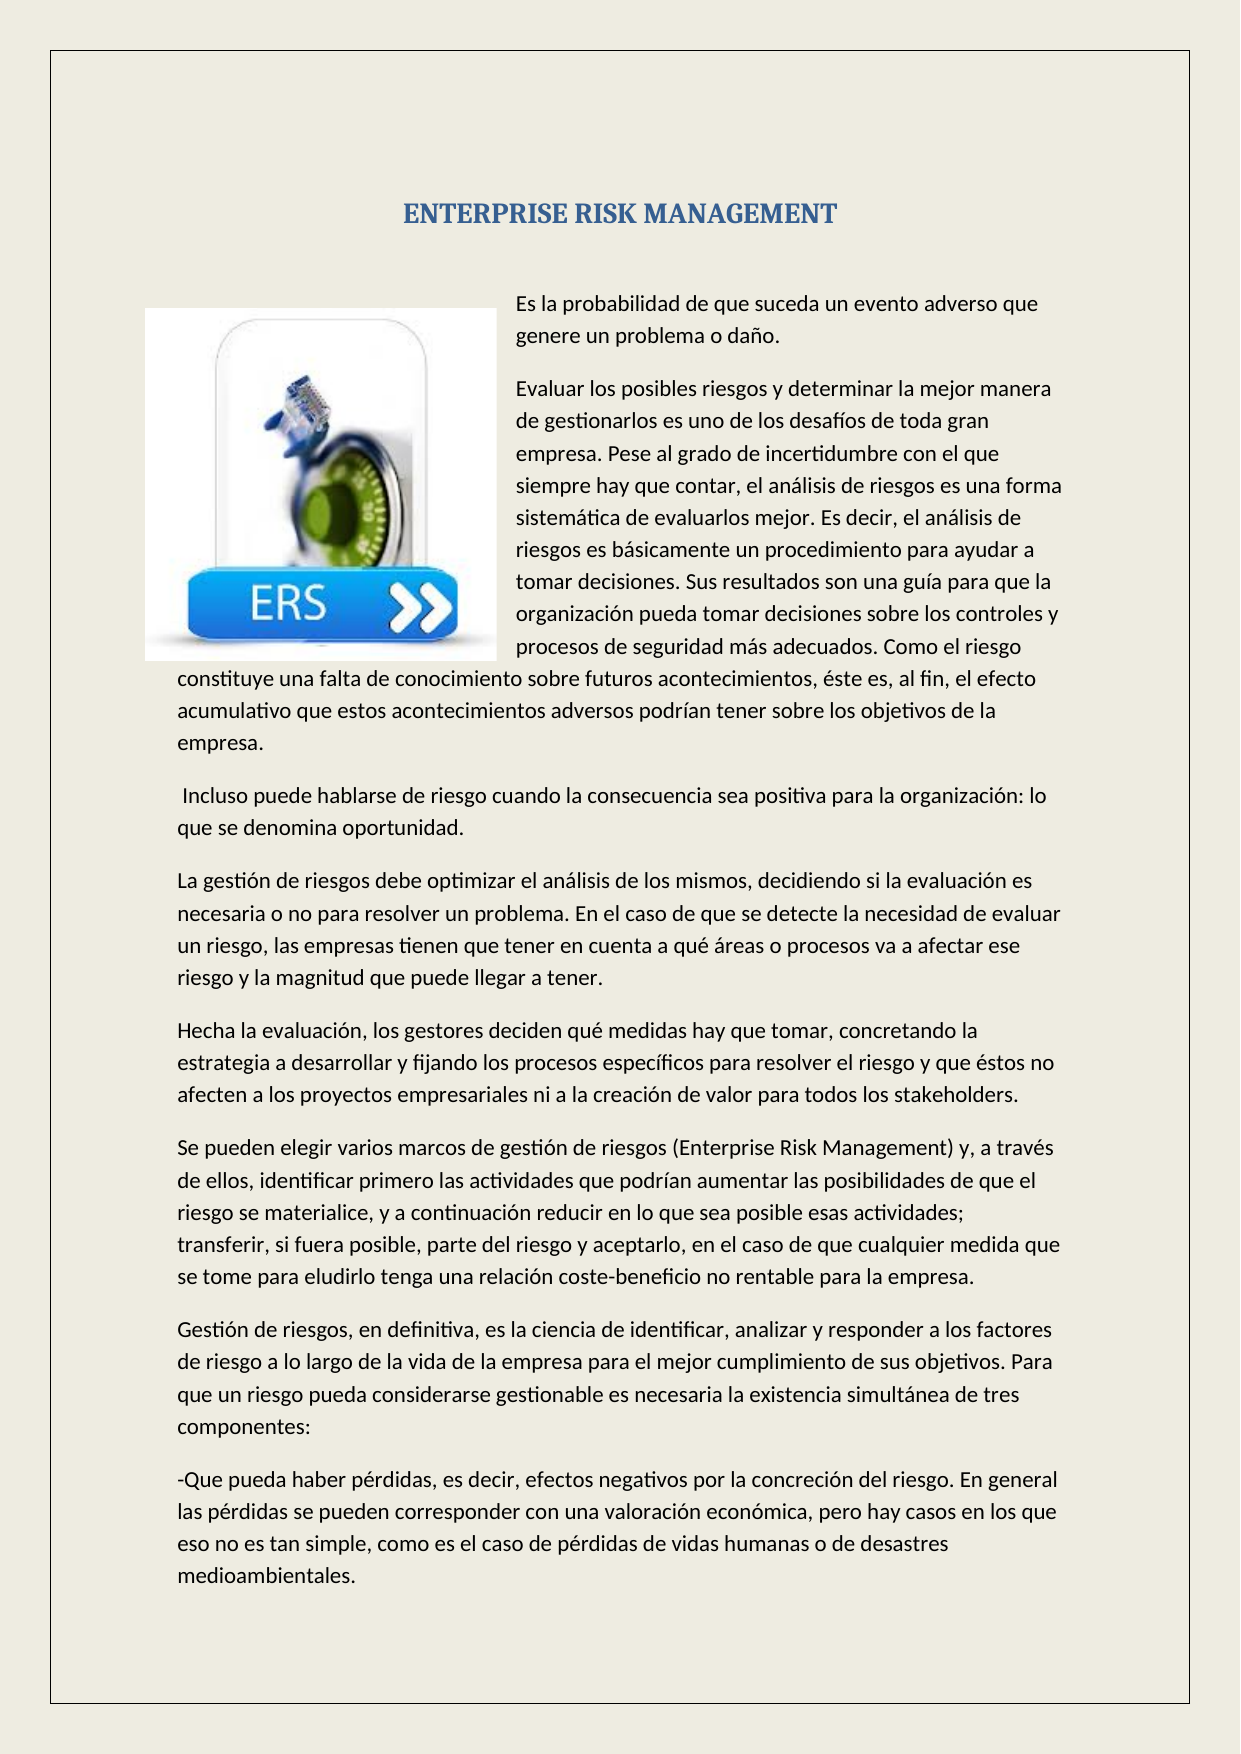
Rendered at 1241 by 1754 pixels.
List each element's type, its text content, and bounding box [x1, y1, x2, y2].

text Hecha la evaluación, los gestores deciden qué medidas hay que tomar, concretando la estrategia a desarrollar y fijando los procesos específicos para resolver el riesgo y que éstos no afecten a los proyectos empresariales ni a la creación de valor para todos los stakeholders. [177, 1016, 1063, 1108]
text Gestión de riesgos, en definitiva, es la ciencia de identificar, analizar y responder a los factores de riesgo a lo largo de la vida de la empresa para el mejor cumplimiento de sus objetivos. Para que un riesgo pueda considerarse gestionable es necesaria la existencia simultánea de tres componentes: [177, 1315, 1063, 1440]
picture [145, 308, 497, 661]
text Es la probabilidad de que suceda un evento adverso que genere un problema o daño. [177, 289, 1063, 349]
text La gestión de riesgos debe optimizar el análisis de los mismos, decidiendo si la evaluación es necesaria o no para resolver un problema. En el caso de que se detecte la necesidad de evaluar un riesgo, las empresas tienen que tener en cuenta a qué áreas o procesos va a afectar ese riesgo y la magnitud que puede llegar a tener. [177, 867, 1063, 991]
text Evaluar los posibles riesgos y determinar la mejor manera de gestionarlos es uno de los desafíos de toda gran empresa. Pese al grado de incertidumbre con el que siempre hay que contar, el análisis de riesgos es una forma sistemática de evaluarlos mejor. Es decir, el análisis de riesgos es básicamente un procedimiento para ayudar a tomar decisiones. Sus resultados son una guía para que la organización pueda tomar decisiones sobre los controles y procesos de seguridad más adecuados. Como el riesgo constituye una falta de conocimiento sobre futuros acontecimientos, éste es, al fin, el efecto acumulativo que estos acontecimientos adversos podrían tener sobre los objetivos de la empresa. [177, 374, 1063, 756]
text Incluso puede hablarse de riesgo cuando la consecuencia sea positiva para la organización: lo que se denomina oportunidad. [177, 781, 1063, 842]
subtitle ENTERPRISE RISK MANAGEMENT [177, 197, 1063, 231]
text -Que pueda haber pérdidas, es decir, efectos negativos por la concreción del riesgo. En general las pérdidas se pueden corresponder con una valoración económica, pero hay casos en los que eso no es tan simple, como es el caso de pérdidas de vidas humanas o de desastres medioambientales. [177, 1465, 1063, 1589]
text Se pueden elegir varios marcos de gestión de riesgos (Enterprise Risk Management) y, a través de ellos, identificar primero las actividades que podrían aumentar las posibilidades de que el riesgo se materialice, y a continuación reducir en lo que sea posible esas actividades; transferir, si fuera posible, parte del riesgo y aceptarlo, en el caso de que cualquier medida que se tome para eludirlo tenga una relación coste-beneficio no rentable para la empresa. [177, 1133, 1063, 1290]
